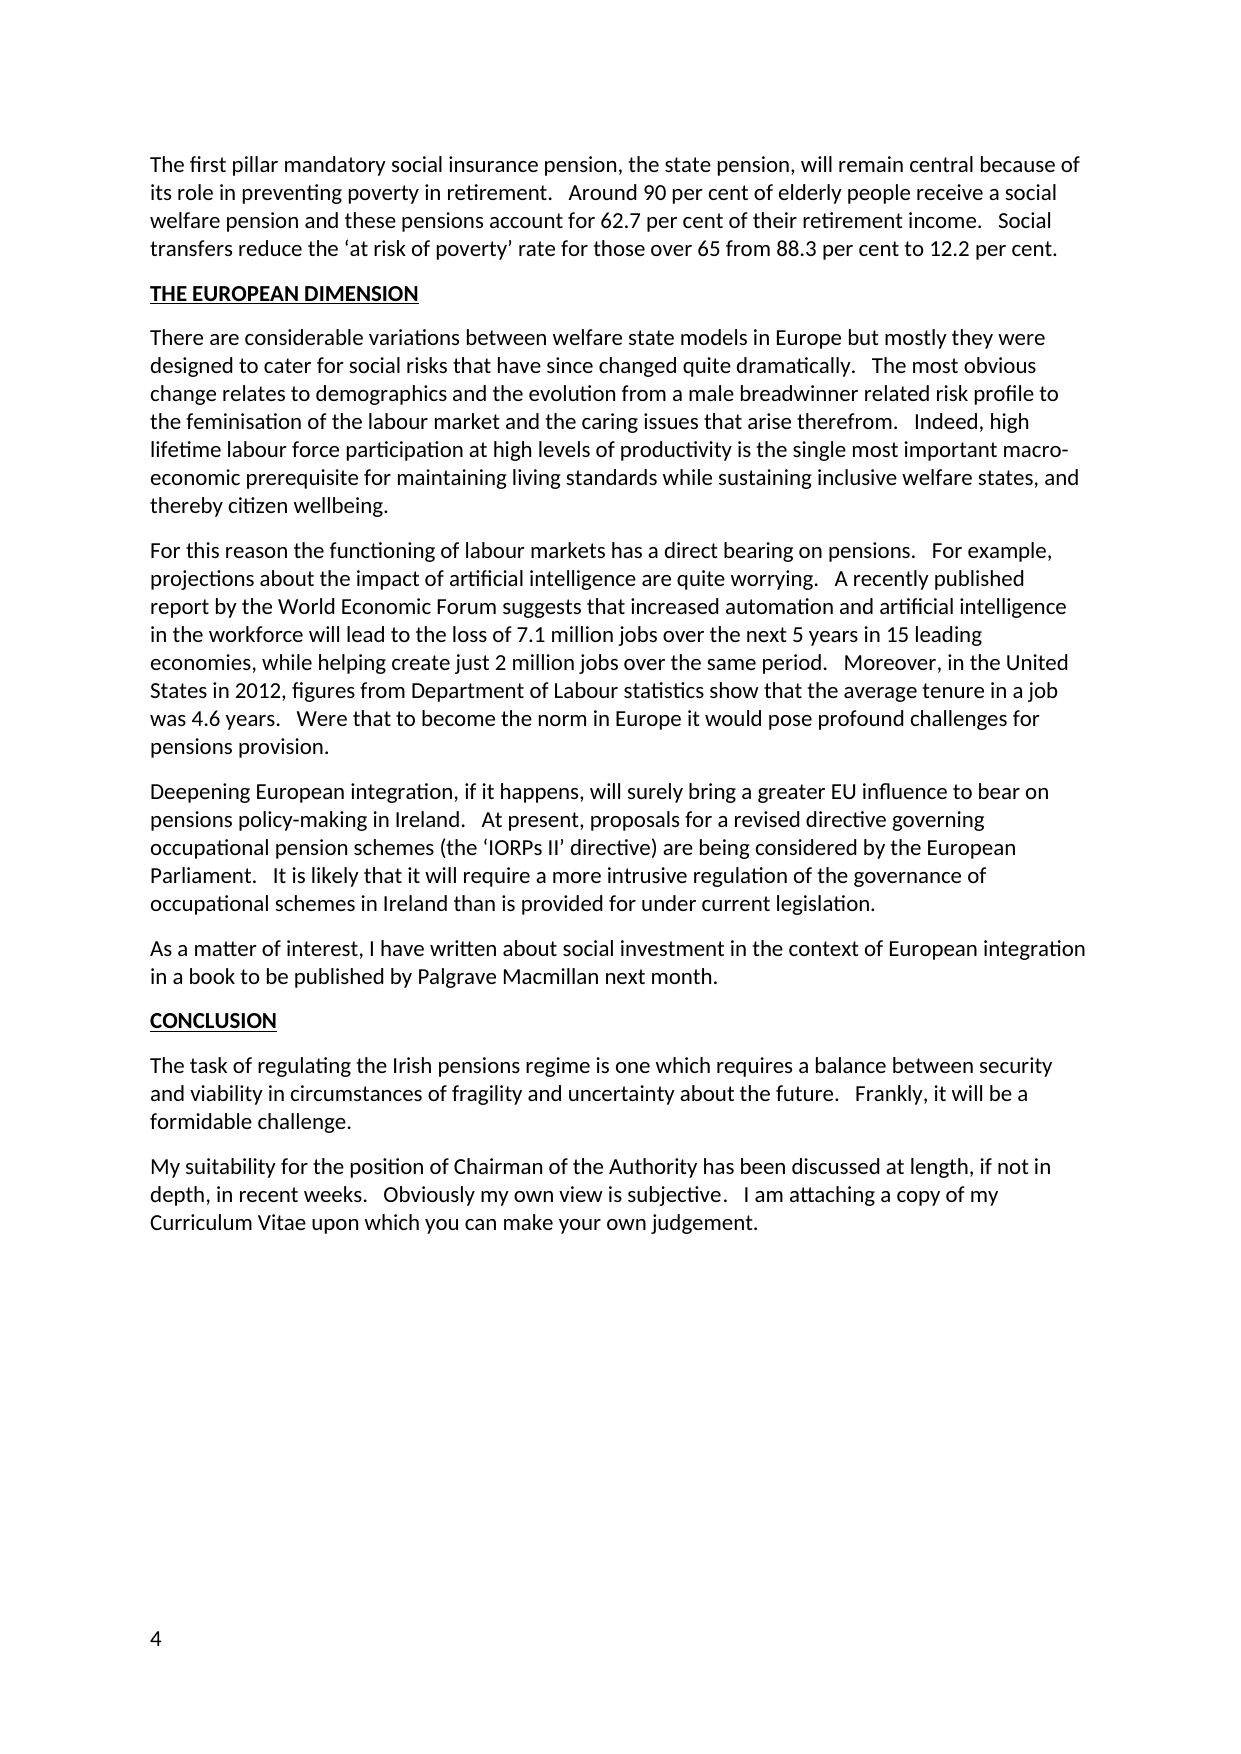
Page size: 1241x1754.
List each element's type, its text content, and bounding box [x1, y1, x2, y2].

text The first pillar mandatory social insurance pension, the state pension, will remain central because of its role in preventing poverty in retirement. Around 90 per cent of elderly people receive a social welfare pension and these pensions account for 62.7 per cent of their retirement income. Social transfers reduce the ‘at risk of poverty’ rate for those over 65 from 88.3 per cent to 12.2 per cent. [150, 150, 1090, 262]
text CONCLUSION [150, 1007, 1090, 1034]
text THE EUROPEAN DIMENSION [150, 279, 1090, 307]
text For this reason the functioning of labour markets has a direct bearing on pensions. For example, projections about the impact of artificial intelligence are quite worrying. A recently published report by the World Economic Forum suggests that increased automation and artificial intelligence in the workforce will lead to the loss of 7.1 million jobs over the next 5 years in 15 leading economies, while helping create just 2 million jobs over the same period. Moreover, in the United States in 2012, figures from Department of Labour statistics show that the average tenure in a job was 4.6 years. Were that to become the norm in Europe it would pose profound challenges for pensions provision. [150, 536, 1090, 760]
text As a matter of interest, I have written about social investment in the context of European integration in a book to be published by Palgrave Macmillan next month. [150, 934, 1090, 990]
text Deepening European integration, if it happens, will surely bring a greater EU influence to bear on pensions policy-making in Ireland. At present, proposals for a revised directive governing occupational pension schemes (the ‘IORPs II’ directive) are being considered by the European Parliament. It is likely that it will require a more intrusive regulation of the governance of occupational schemes in Ireland than is provided for under current legislation. [150, 777, 1090, 917]
text The task of regulating the Irish pensions regime is one which requires a balance between security and viability in circumstances of fragility and uncertainty about the future. Frankly, it will be a formidable challenge. [150, 1051, 1090, 1135]
text There are considerable variations between welfare state models in Europe but mostly they were designed to cater for social risks that have since changed quite dramatically. The most obvious change relates to demographics and the evolution from a male breadwinner related risk profile to the feminisation of the labour market and the caring issues that arise therefrom. Indeed, high lifetime labour force participation at high levels of productivity is the single most important macro-economic prerequisite for maintaining living standards while sustaining inclusive welfare states, and thereby citizen wellbeing. [150, 323, 1090, 519]
text My suitability for the position of Chairman of the Authority has been discussed at length, if not in depth, in recent weeks. Obviously my own view is subjective. I am attaching a copy of my Curriculum Vitae upon which you can make your own judgement. [150, 1152, 1090, 1236]
